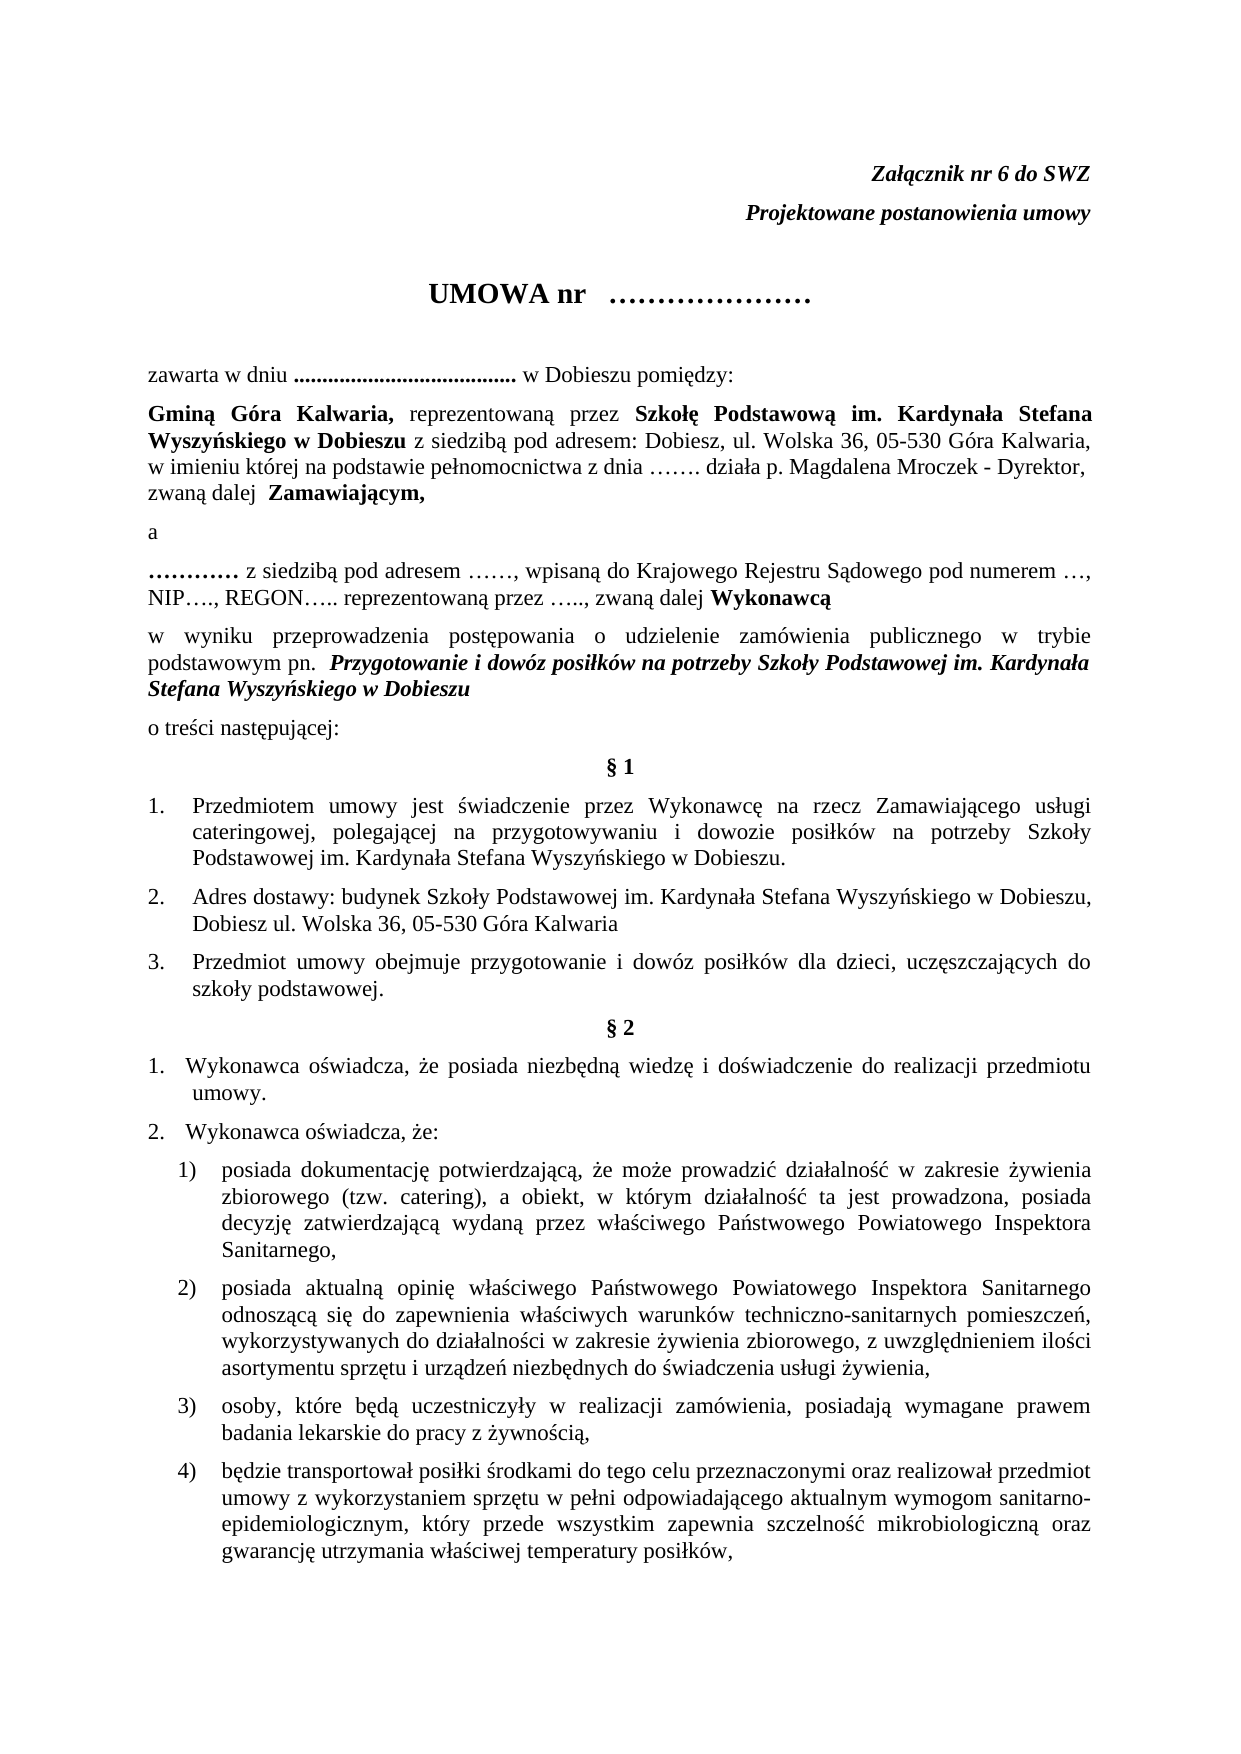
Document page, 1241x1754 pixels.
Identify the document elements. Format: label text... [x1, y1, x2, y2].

list będzie transportował posiłki środkami do tego celu przeznaczonymi oraz realizował przedmiot umowy z wykorzystaniem sprzętu w pełni odpowiadającego aktualnym wymogom sanitarno-epidemiologicznym, który przede wszystkim zapewnia szczelność mikrobiologiczną oraz gwarancję utrzymania właściwej temperatury posiłków, [177, 1458, 1093, 1563]
text UMOWA nr ………………… [148, 277, 1093, 310]
text § 1 [148, 753, 1093, 779]
list Przedmiotem umowy jest świadczenie przez Wykonawcę na rzecz Zamawiającego usługi cateringowej, polegającej na przygotowywaniu i dowozie posiłków na potrzeby Szkoły Podstawowej im. Kardynała Stefana Wyszyńskiego w Dobieszu. [148, 792, 1093, 871]
list posiada aktualną opinię właściwego Państwowego Powiatowego Inspektora Sanitarnego odnoszącą się do zapewnienia właściwych warunków techniczno-sanitarnych pomieszczeń, wykorzystywanych do działalności w zakresie żywienia zbiorowego, z uwzględnieniem ilości asortymentu sprzętu i urządzeń niezbędnych do świadczenia usługi żywienia, [177, 1274, 1093, 1380]
text zwaną dalej Zamawiającym, [148, 479, 1093, 506]
text zawarta w dniu ....................................... w Dobieszu pomiędzy: [148, 362, 1093, 388]
list Wykonawca oświadcza, że: [148, 1118, 1093, 1144]
text Gminą Góra Kalwaria, reprezentowaną przez Szkołę Podstawową im. Kardynała Stefana Wyszyńskiego w Dobieszu z siedzibą pod adresem: Dobiesz, ul. Wolska 36, 05-530 Góra Kalwaria, w imieniu której na podstawie pełnomocnictwa z dnia ……. działa p. Magdalena Mroczek - Dyrektor, [148, 400, 1093, 479]
text Załącznik nr 6 do SWZ [148, 160, 1093, 186]
list Przedmiot umowy obejmuje przygotowanie i dowóz posiłków dla dzieci, uczęszczających do szkoły podstawowej. [148, 948, 1093, 1001]
list osoby, które będą uczestniczyły w realizacji zamówienia, posiadają wymagane prawem badania lekarskie do pracy z żywnością, [177, 1392, 1093, 1445]
list Adres dostawy: budynek Szkoły Podstawowej im. Kardynała Stefana Wyszyńskiego w Dobieszu, Dobiesz ul. Wolska 36, 05-530 Góra Kalwaria [148, 883, 1093, 936]
text ………… z siedzibą pod adresem ……, wpisaną do Krajowego Rejestru Sądowego pod numerem …, NIP…., REGON….. reprezentowaną przez ….., zwaną dalej Wykonawcą [148, 557, 1093, 610]
list Wykonawca oświadcza, że posiada niezbędną wiedzę i doświadczenie do realizacji przedmiotu umowy. [148, 1052, 1093, 1105]
list posiada dokumentację potwierdzającą, że może prowadzić działalność w zakresie żywienia zbiorowego (tzw. catering), a obiekt, w którym działalność ta jest prowadzona, posiada decyzję zatwierdzającą wydaną przez właściwego Państwowego Powiatowego Inspektora Sanitarnego, [177, 1157, 1093, 1262]
text w wyniku przeprowadzenia postępowania o udzielenie zamówienia publicznego w trybie podstawowym pn. Przygotowanie i dowóz posiłków na potrzeby Szkoły Podstawowej im. Kardynała Stefana Wyszyńskiego w Dobieszu [148, 622, 1093, 701]
text o treści następującej: [148, 714, 1093, 740]
text a [148, 518, 1093, 545]
text § 2 [148, 1014, 1093, 1040]
text Projektowane postanowienia umowy [148, 199, 1093, 225]
